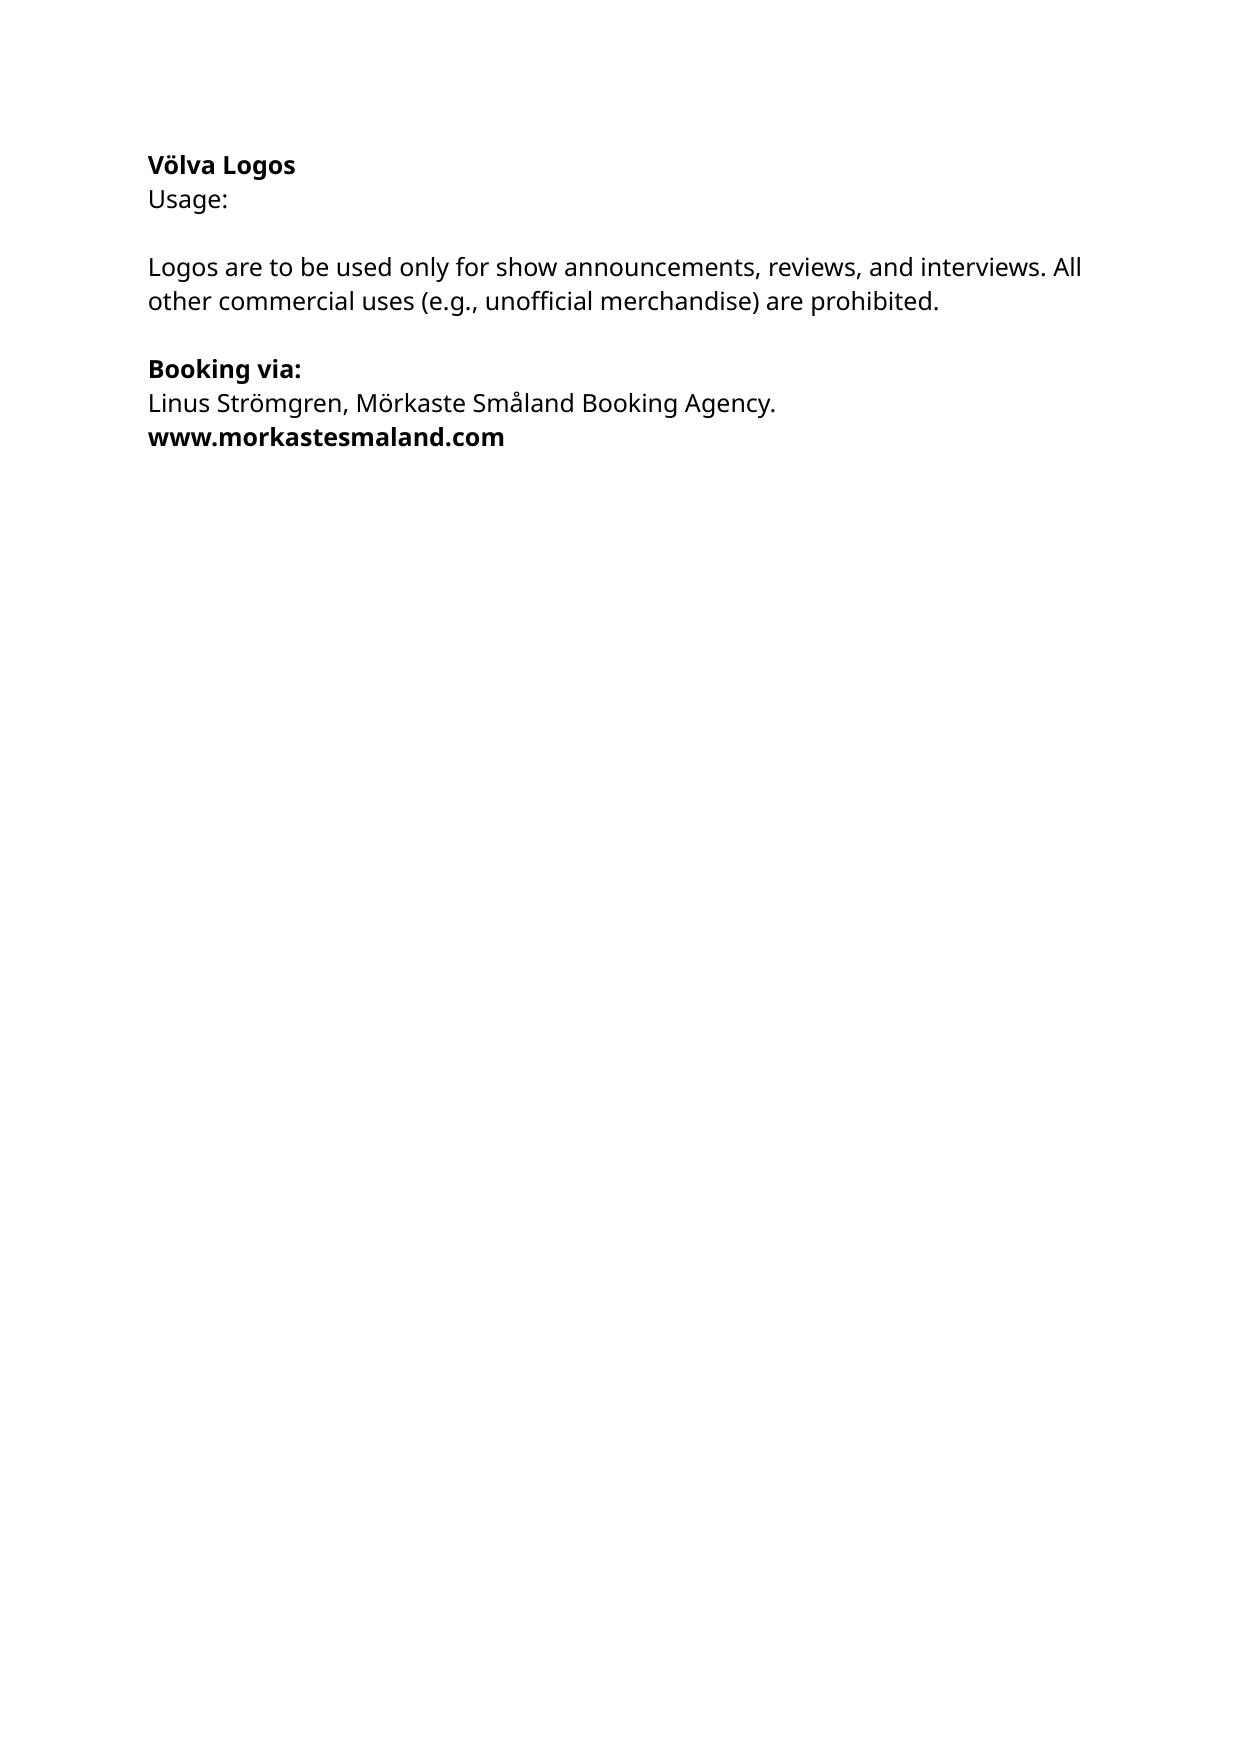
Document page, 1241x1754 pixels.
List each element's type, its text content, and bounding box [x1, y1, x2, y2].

text Booking via: Linus Strömgren, Mörkaste Småland Booking Agency. [148, 352, 1093, 420]
text Logos are to be used only for show announcements, reviews, and interviews. All other commercial uses (e.g., unofficial merchandise) are prohibited. [148, 250, 1093, 318]
text www.morkastesmaland.com [148, 420, 1093, 454]
text Völva Logos Usage: [148, 148, 1093, 216]
